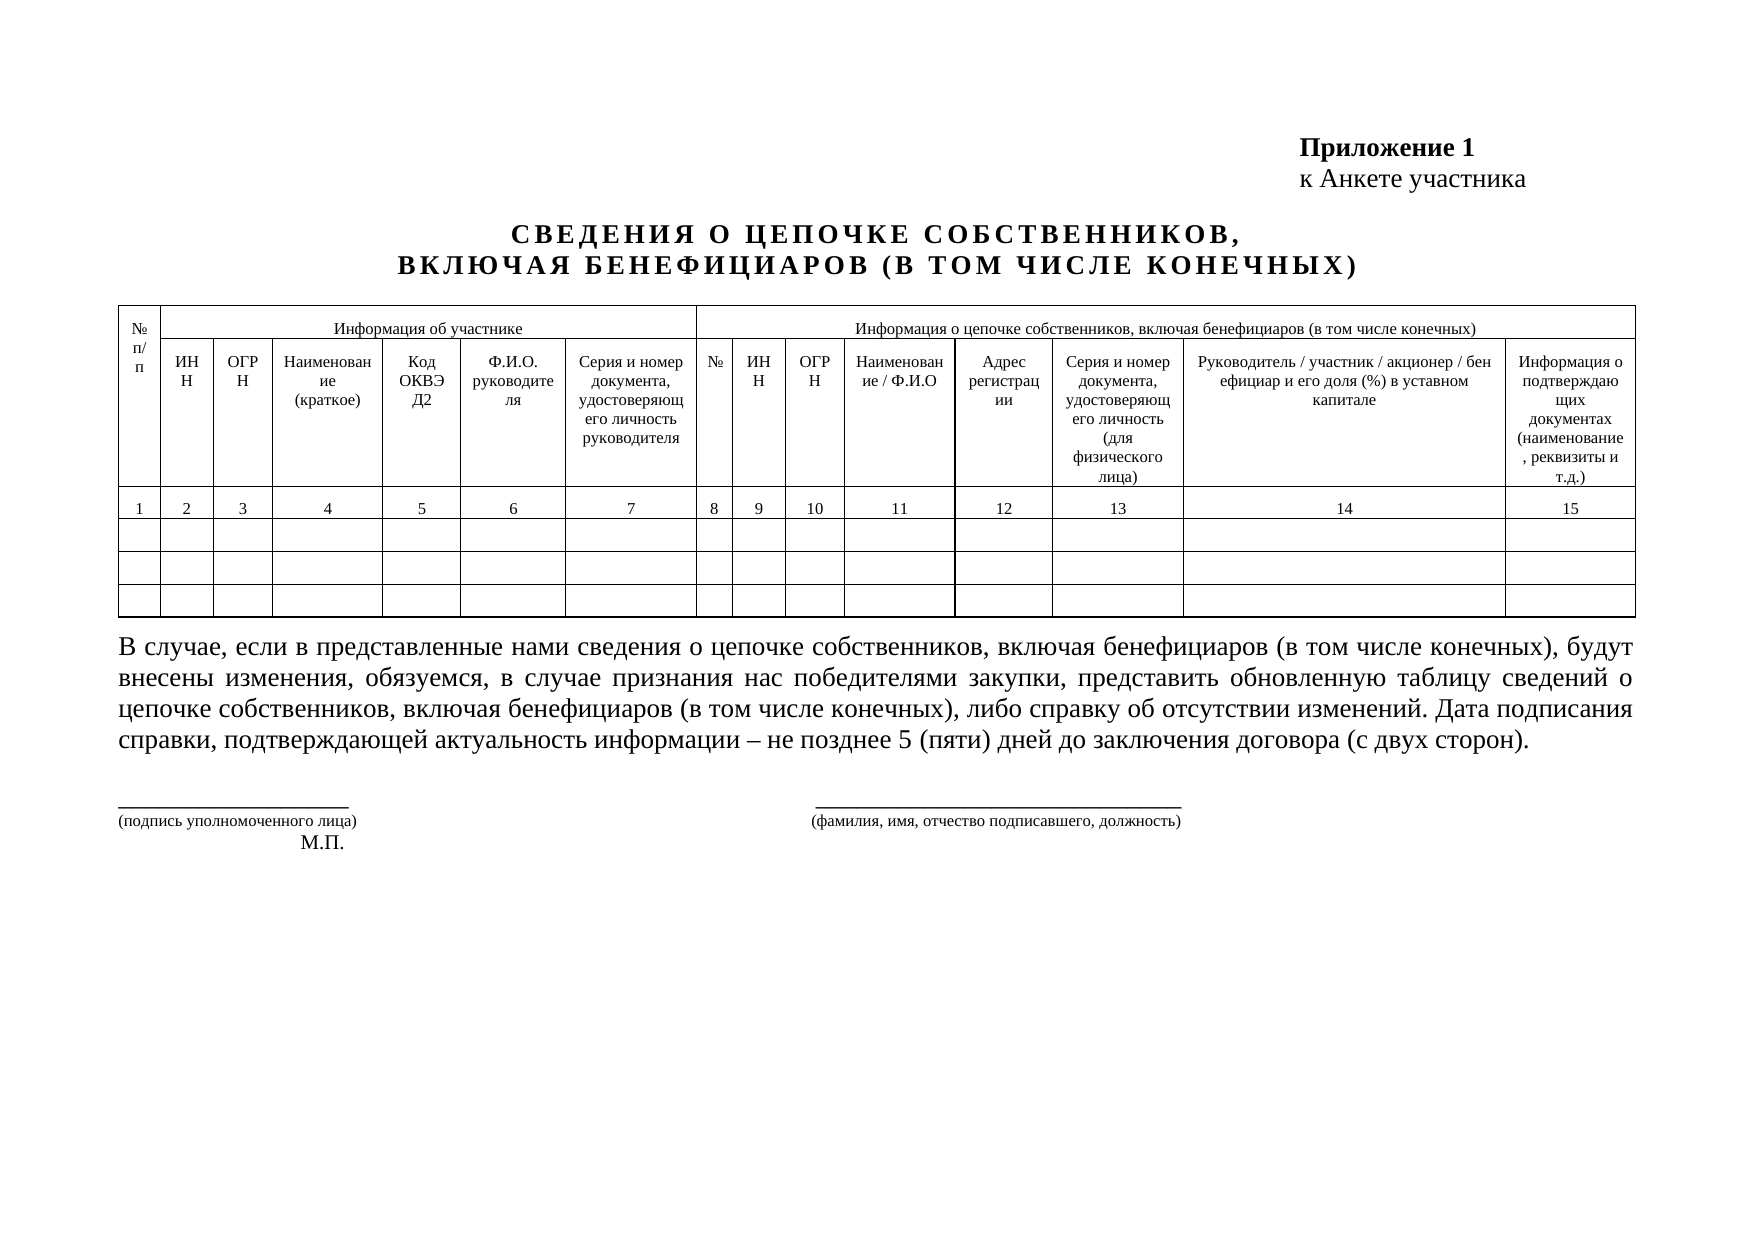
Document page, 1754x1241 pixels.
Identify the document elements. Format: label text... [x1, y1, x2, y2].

table_cell 3 [214, 487, 272, 518]
table_cell [697, 552, 732, 584]
table_cell Ф.И.О. руководителя [461, 339, 565, 486]
table_cell [119, 519, 160, 551]
table_cell [273, 519, 382, 551]
table_cell [1053, 585, 1183, 616]
table_cell 4 [273, 487, 382, 518]
text В случае, если в представленные нами сведения о цепочке собственников, включая бенефициаров (в том числе конечных), будут внесены изменения, обязуемся, в случае признания нас победителями закупки, представить обновленную таблицу сведений о цепочке собственников, включая бенефициаров (в том числе конечных), либо справку об отсутствии изменений. Дата подписания справки, подтверждающей актуальность информации – не позднее 5 (пяти) дней до заключения договора (с двух сторон). [118, 630, 1636, 754]
table_cell [786, 585, 844, 616]
table_cell [1053, 519, 1183, 551]
table_cell [733, 552, 785, 584]
table_cell [845, 519, 954, 551]
table_cell [786, 519, 844, 551]
table_header Информация об участнике [161, 306, 696, 338]
table_cell [566, 519, 696, 551]
table_cell [697, 585, 732, 616]
table_cell 6 [461, 487, 565, 518]
table_cell [383, 519, 460, 551]
table_cell [566, 552, 696, 584]
table_cell [273, 585, 382, 616]
table_cell ИНН [733, 339, 785, 486]
table_cell Адрес регистрации [956, 339, 1052, 486]
table_cell 9 [733, 487, 785, 518]
table_cell [461, 519, 565, 551]
table_cell ОГРН [786, 339, 844, 486]
table_cell [566, 585, 696, 616]
table_cell [161, 552, 213, 584]
table_cell 2 [161, 487, 213, 518]
table_cell Серия и номер документа, удостоверяющего личность (для физического лица) [1053, 339, 1183, 486]
table_cell 11 [845, 487, 954, 518]
table_cell [733, 585, 785, 616]
table_cell 15 [1506, 487, 1635, 518]
text Приложение 1 к Анкете участника [1299, 131, 1636, 193]
table_cell [214, 519, 272, 551]
table_cell Информация о подтверждающих документах (наименование, реквизиты и т.д.) [1506, 339, 1635, 486]
table_cell Руководитель / участник / акционер / бенефициар и его доля (%) в уставном капитале [1184, 339, 1505, 486]
table_cell [697, 519, 732, 551]
table_cell [956, 585, 1052, 616]
table_cell 14 [1184, 487, 1505, 518]
text Сведения о цепочке собственников, включая бенефициаров (в том числе конечных) [118, 218, 1636, 280]
table_cell [1506, 585, 1635, 616]
table_cell [733, 519, 785, 551]
table_cell [214, 552, 272, 584]
table_cell [161, 585, 213, 616]
table_cell [383, 552, 460, 584]
table_cell Серия и номер документа, удостоверяющего личность руководителя [566, 339, 696, 486]
text _________________ ___________________________ [118, 779, 1636, 811]
table_cell [119, 585, 160, 616]
table_cell [1506, 552, 1635, 584]
text М.П. [118, 830, 1636, 854]
table_cell ИНН [161, 339, 213, 486]
table_cell [461, 585, 565, 616]
table_cell Наименование / Ф.И.О [845, 339, 954, 486]
table_cell [161, 519, 213, 551]
table_cell [1506, 519, 1635, 551]
table_cell [273, 552, 382, 584]
table_cell [119, 552, 160, 584]
table_cell [956, 552, 1052, 584]
text (подпись уполномоченного лица) (фамилия, имя, отчество подписавшего, должность) [118, 811, 1636, 830]
table_cell [786, 552, 844, 584]
table_cell [845, 552, 954, 584]
table_cell 1 [119, 487, 160, 518]
table_cell [1053, 552, 1183, 584]
table_header № п/п [119, 306, 160, 486]
table_cell [461, 552, 565, 584]
table_cell 12 [956, 487, 1052, 518]
table_cell 5 [383, 487, 460, 518]
table_cell [383, 585, 460, 616]
table_cell 13 [1053, 487, 1183, 518]
table_cell ОГРН [214, 339, 272, 486]
table_cell [214, 585, 272, 616]
table_cell Наименование (краткое) [273, 339, 382, 486]
table_cell № [697, 339, 732, 486]
table_cell 10 [786, 487, 844, 518]
table_header Информация о цепочке собственников, включая бенефициаров (в том числе конечных) [697, 306, 1635, 338]
table_cell [1184, 519, 1505, 551]
table_cell [1184, 552, 1505, 584]
table_cell 8 [697, 487, 732, 518]
table_cell 7 [566, 487, 696, 518]
table_cell [1184, 585, 1505, 616]
table_cell Код ОКВЭД2 [383, 339, 460, 486]
table_cell [845, 585, 954, 616]
table_cell [956, 519, 1052, 551]
